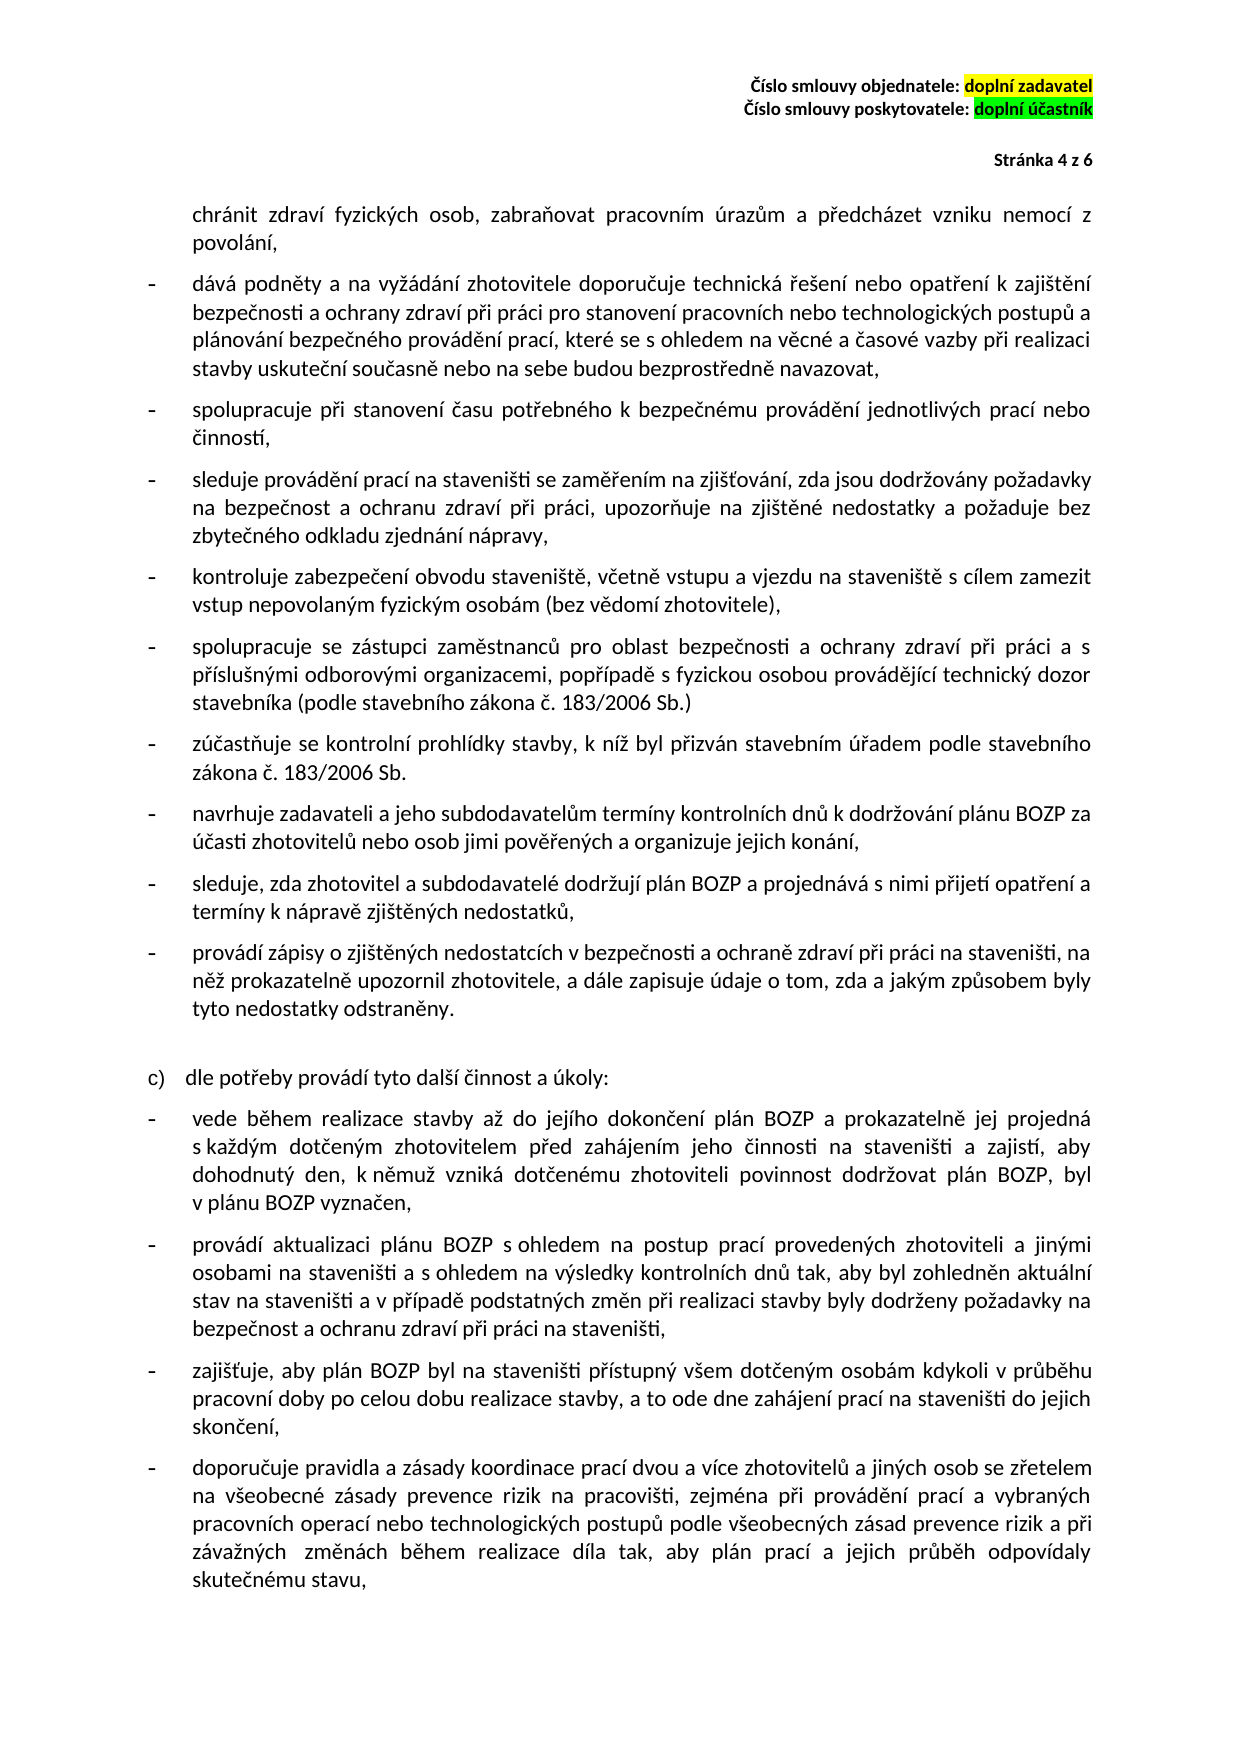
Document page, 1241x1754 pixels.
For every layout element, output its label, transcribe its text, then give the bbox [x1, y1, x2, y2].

list provádí aktualizaci plánu BOZP s ohledem na postup prací provedených zhotoviteli a jinými osobami na staveništi a s ohledem na výsledky kontrolních dnů tak, aby byl zohledněn aktuální stav na staveništi a v případě podstatných změn při realizaci stavby byly dodrženy požadavky na bezpečnost a ochranu zdraví při práci na staveništi, [148, 1229, 1093, 1342]
list doporučuje pravidla a zásady koordinace prací dvou a více zhotovitelů a jiných osob se zřetelem na všeobecné zásady prevence rizik na pracovišti, zejména při provádění prací a vybraných pracovních operací nebo technologických postupů podle všeobecných zásad prevence rizik a při závažných změnách během realizace díla tak, aby plán prací a jejich průběh odpovídaly skutečnému stavu, [148, 1452, 1093, 1593]
list spolupracuje se zástupci zaměstnanců pro oblast bezpečnosti a ochrany zdraví při práci a s příslušnými odborovými organizacemi, popřípadě s fyzickou osobou provádějící technický dozor stavebníka (podle stavebního zákona č. 183/2006 Sb.) [148, 631, 1093, 716]
list provádí zápisy o zjištěných nedostatcích v bezpečnosti a ochraně zdraví při práci na staveništi, na něž prokazatelně upozornil zhotovitele, a dále zapisuje údaje o tom, zda a jakým způsobem byly tyto nedostatky odstraněny. [148, 937, 1093, 1022]
list sleduje, zda zhotovitel a subdodavatelé dodržují plán BOZP a projednává s nimi přijetí opatření a termíny k nápravě zjištěných nedostatků, [148, 868, 1093, 925]
list vede během realizace stavby až do jejího dokončení plán BOZP a prokazatelně jej projedná s každým dotčeným zhotovitelem před zahájením jeho činnosti na staveništi a zajistí, aby dohodnutý den, k němuž vzniká dotčenému zhotoviteli povinnost dodržovat plán BOZP, byl v plánu BOZP vyznačen, [148, 1103, 1093, 1217]
list zúčastňuje se kontrolní prohlídky stavby, k níž byl přizván stavebním úřadem podle stavebního zákona č. 183/2006 Sb. [148, 728, 1093, 786]
list spolupracuje při stanovení času potřebného k bezpečnému provádění jednotlivých prací nebo činností, [148, 394, 1093, 451]
list dává podněty a na vyžádání zhotovitele doporučuje technická řešení nebo opatření k zajištění bezpečnosti a ochrany zdraví při práci pro stanovení pracovních nebo technologických postupů a plánování bezpečného provádění prací, které se s ohledem na věcné a časové vazby při realizaci stavby uskuteční současně nebo na sebe budou bezprostředně navazovat, [148, 268, 1093, 382]
list zajišťuje, aby plán BOZP byl na staveništi přístupný všem dotčeným osobám kdykoli v průběhu pracovní doby po celou dobu realizace stavby, a to ode dne zahájení prací na staveništi do jejich skončení, [148, 1355, 1093, 1440]
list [148, 200, 1093, 256]
list sleduje provádění prací na staveništi se zaměřením na zjišťování, zda jsou dodržovány požadavky na bezpečnost a ochranu zdraví při práci, upozorňuje na zjištěné nedostatky a požaduje bez zbytečného odkladu zjednání nápravy, [148, 464, 1093, 549]
list navrhuje zadavateli a jeho subdodavatelům termíny kontrolních dnů k dodržování plánu BOZP za účasti zhotovitelů nebo osob jimi pověřených a organizuje jejich konání, [148, 798, 1093, 855]
list dle potřeby provádí tyto další činnost a úkoly: [148, 1063, 1093, 1091]
list kontroluje zabezpečení obvodu staveniště, včetně vstupu a vjezdu na staveniště s cílem zamezit vstup nepovolaným fyzickým osobám (bez vědomí zhotovitele), [148, 561, 1093, 618]
